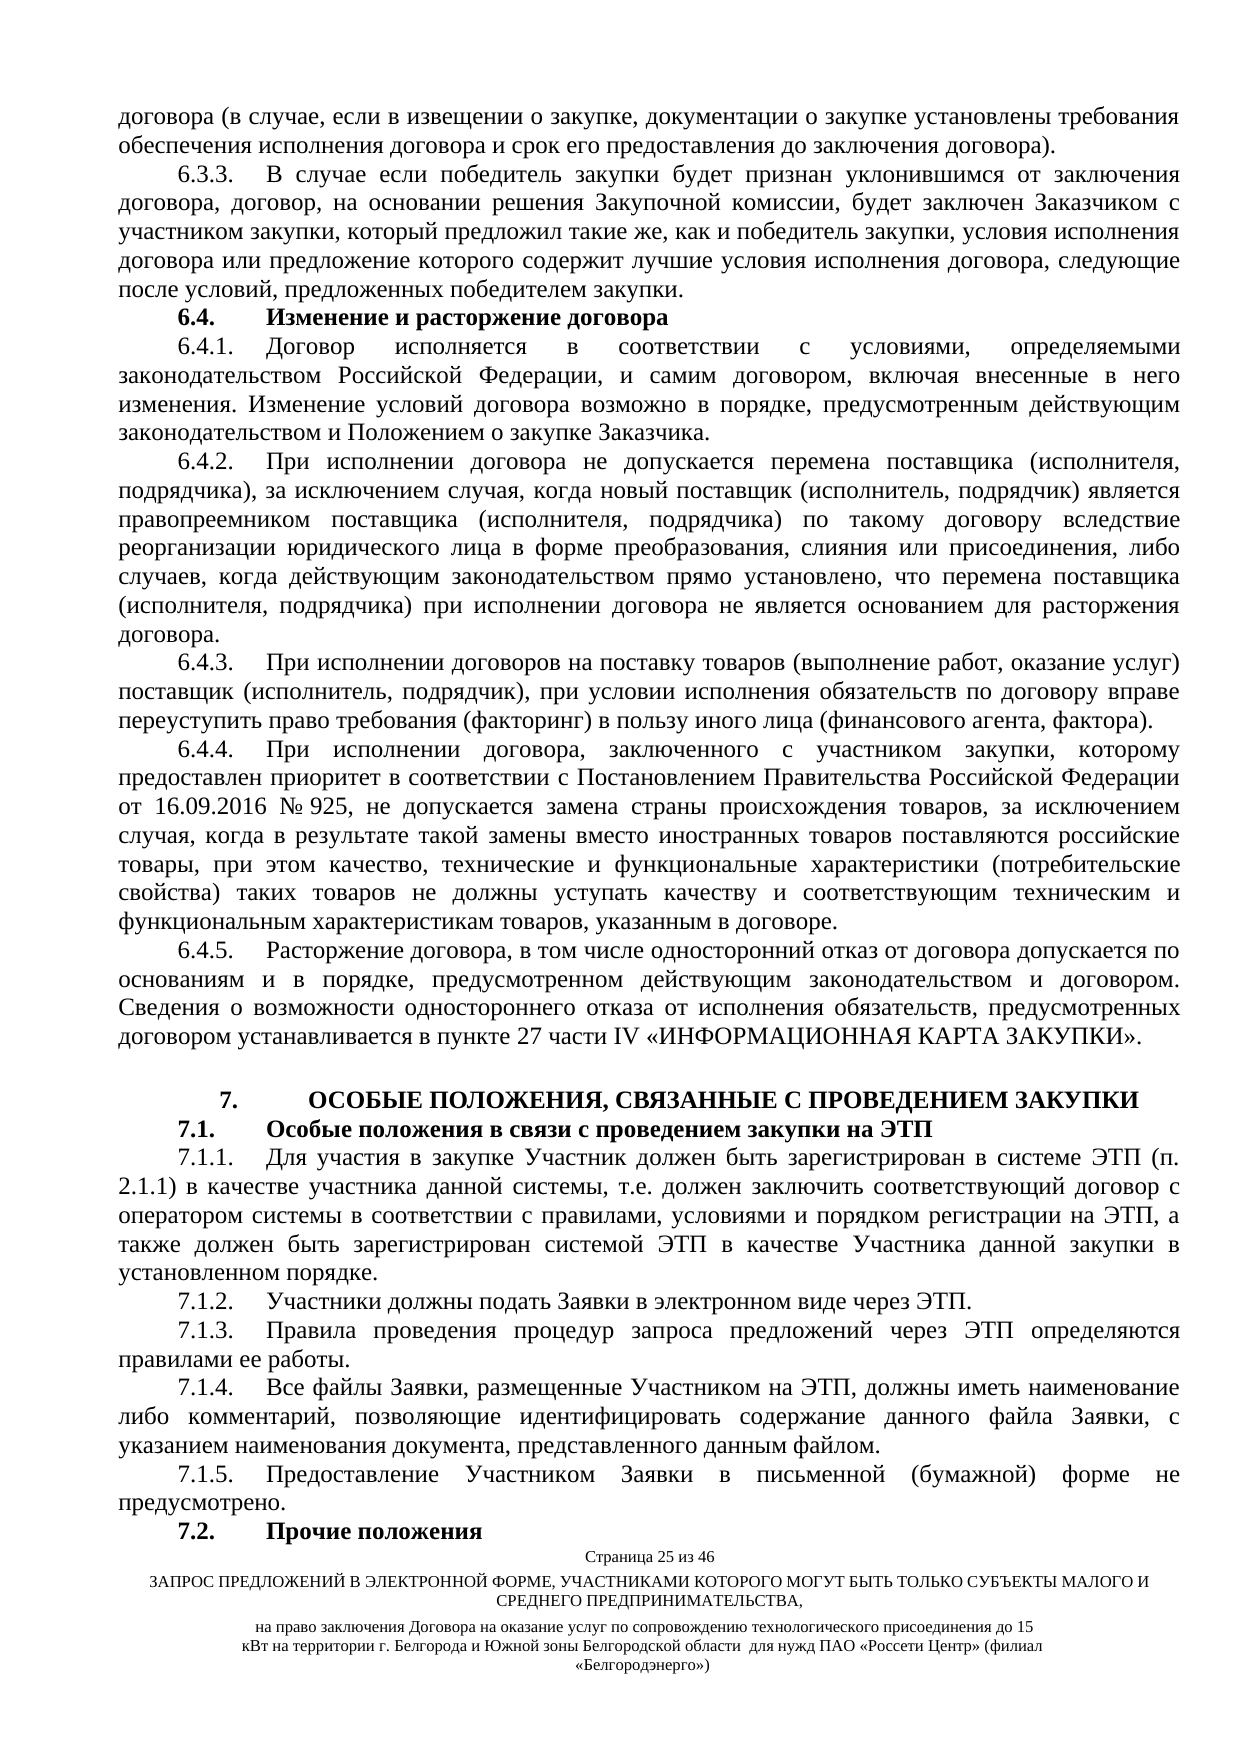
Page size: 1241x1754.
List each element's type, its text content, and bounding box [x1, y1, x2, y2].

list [118, 101, 1181, 159]
subtitle Договор исполняется в соответствии с условиями, определяемыми законодательством Российской Федерации, и самим договором, включая внесенные в него изменения. Изменение условий договора возможно в порядке, предусмотренным действующим законодательством и Положением о закупке Заказчика. [118, 331, 1181, 446]
subtitle Изменение и расторжение договора [118, 302, 1181, 331]
subtitle Особые положения в связи с проведением закупки на ЭТП [118, 1114, 1181, 1142]
subtitle Участники должны подать Заявки в электронном виде через ЭТП. [118, 1286, 1181, 1315]
subtitle Расторжение договора, в том числе односторонний отказ от договора допускается по основаниям и в порядке, предусмотренном действующим законодательством и договором. Сведения о возможности одностороннего отказа от исполнения обязательств, предусмотренных договором устанавливается в пункте 27 части IV «ИНФОРМАЦИОННАЯ КАРТА ЗАКУПКИ». [118, 935, 1181, 1050]
subtitle При исполнении договоров на поставку товаров (выполнение работ, оказание услуг) поставщик (исполнитель, подрядчик), при условии исполнения обязательств по договору вправе переуступить право требования (факторинг) в пользу иного лица (финансового агента, фактора). [118, 647, 1181, 734]
subtitle Все файлы Заявки, размещенные Участником на ЭТП, должны иметь наименование либо комментарий, позволяющие идентифицировать содержание данного файла Заявки, с указанием наименования документа, представленного данным файлом. [118, 1372, 1181, 1459]
subtitle Для участия в закупке Участник должен быть зарегистрирован в системе ЭТП (п. 2.1.1) в качестве участника данной системы, т.е. должен заключить соответствующий договор с оператором системы в соответствии с правилами, условиями и порядком регистрации на ЭТП, а также должен быть зарегистрирован системой ЭТП в качестве Участника данной закупки в установленном порядке. [118, 1142, 1181, 1286]
subtitle Правила проведения процедур запроса предложений через ЭТП определяются правилами ее работы. [118, 1315, 1181, 1372]
subtitle Прочие положения [118, 1516, 1181, 1545]
subtitle Предоставление Участником Заявки в письменной (бумажной) форме не предусмотрено. [118, 1459, 1181, 1516]
subtitle ОСОБЫЕ ПОЛОЖЕНИЯ, СВЯЗАННЫЕ С ПРОВЕДЕНИЕМ ЗАКУПКИ [118, 1085, 1181, 1114]
subtitle При исполнении договора не допускается перемена поставщика (исполнителя, подрядчика), за исключением случая, когда новый поставщик (исполнитель, подрядчик) является правопреемником поставщика (исполнителя, подрядчика) по такому договору вследствие реорганизации юридического лица в форме преобразования, слияния или присоединения, либо случаев, когда действующим законодательством прямо установлено, что перемена поставщика (исполнителя, подрядчика) при исполнении договора не является основанием для расторжения договора. [118, 446, 1181, 647]
subtitle При исполнении договора, заключенного с участником закупки, которому предоставлен приоритет в соответствии с Постановлением Правительства Российской Федерации от 16.09.2016 № 925, не допускается замена страны происхождения товаров, за исключением случая, когда в результате такой замены вместо иностранных товаров поставляются российские товары, при этом качество, технические и функциональные характеристики (потребительские свойства) таких товаров не должны уступать качеству и соответствующим техническим и функциональным характеристикам товаров, указанным в договоре. [118, 734, 1181, 935]
subtitle В случае если победитель закупки будет признан уклонившимся от заключения договора, договор, на основании решения Закупочной комиссии, будет заключен Заказчиком с участником закупки, который предложил такие же, как и победитель закупки, условия исполнения договора или предложение которого содержит лучшие условия исполнения договора, следующие после условий, предложенных победителем закупки. [118, 159, 1181, 302]
